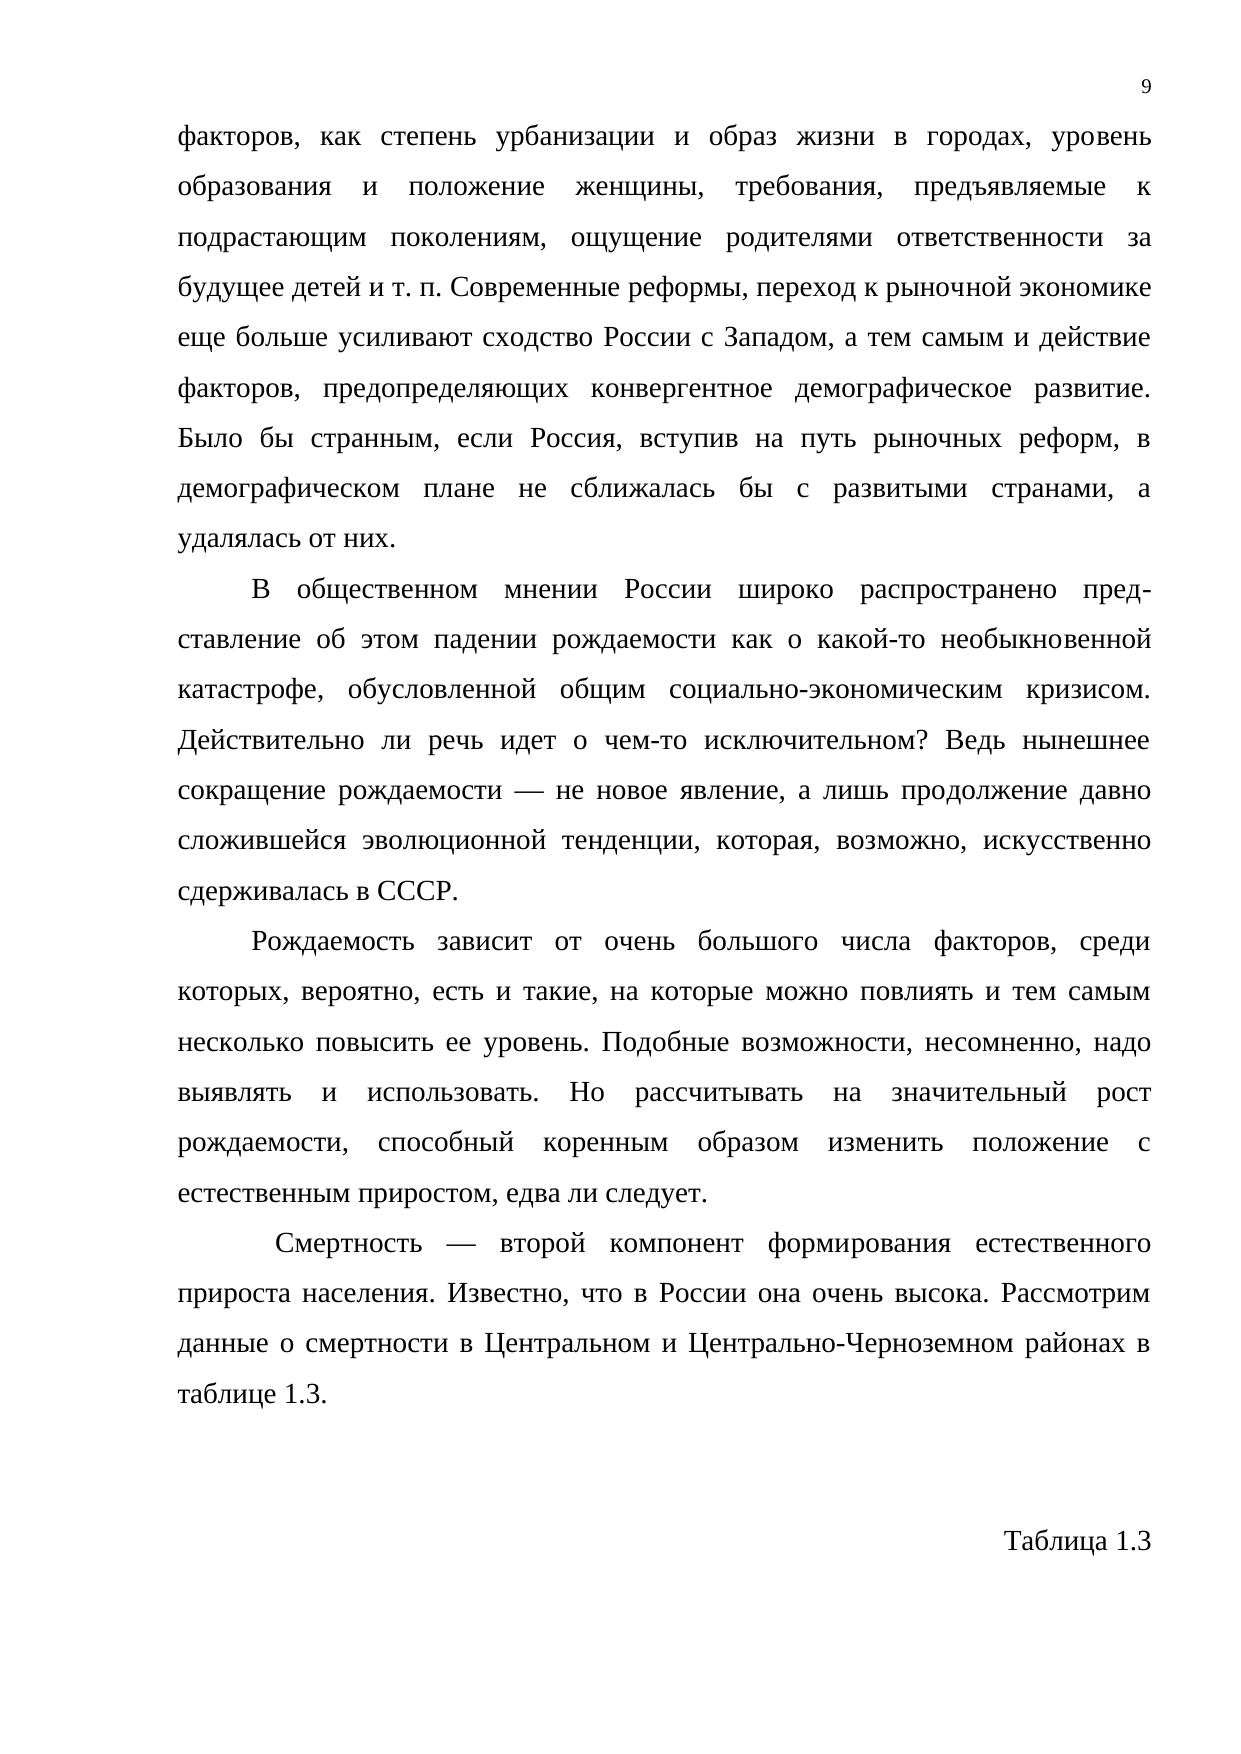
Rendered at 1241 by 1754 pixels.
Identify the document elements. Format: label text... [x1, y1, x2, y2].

text В общественном мнении России широко распространено представление об этом падении рождаемости как о какой-то необыкновенной катастрофе, обусловленной общим социально-экономическим кризисом. Действительно ли речь идет о чем-то исключительном? Ведь нынешнее сокращение рождаемости — не новое явление, а лишь продолжение давно сложившейся эволюционной тенденции, которая, возможно, искусственно сдерживалась в СССР. [177, 571, 1152, 906]
text Рождаемость зависит от очень большого числа факторов, среди которых, вероятно, есть и такие, на которые можно повлиять и тем самым несколько повысить ее уровень. Подобные возможности, несомненно, надо выявлять и использовать. Но рассчитывать на значительный рост рождаемости, способный коренным образом изменить положение с естественным приростом, едва ли следует. [177, 923, 1152, 1208]
text Таблица 1.3 [177, 1523, 1152, 1557]
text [177, 118, 1152, 554]
text Смертность — второй компонент формирования естественного прироста населения. Известно, что в России она очень высока. Рассмотрим данные о смертности в Центральном и Центрально-Черноземном районах в таблице 1.3. [177, 1225, 1152, 1409]
